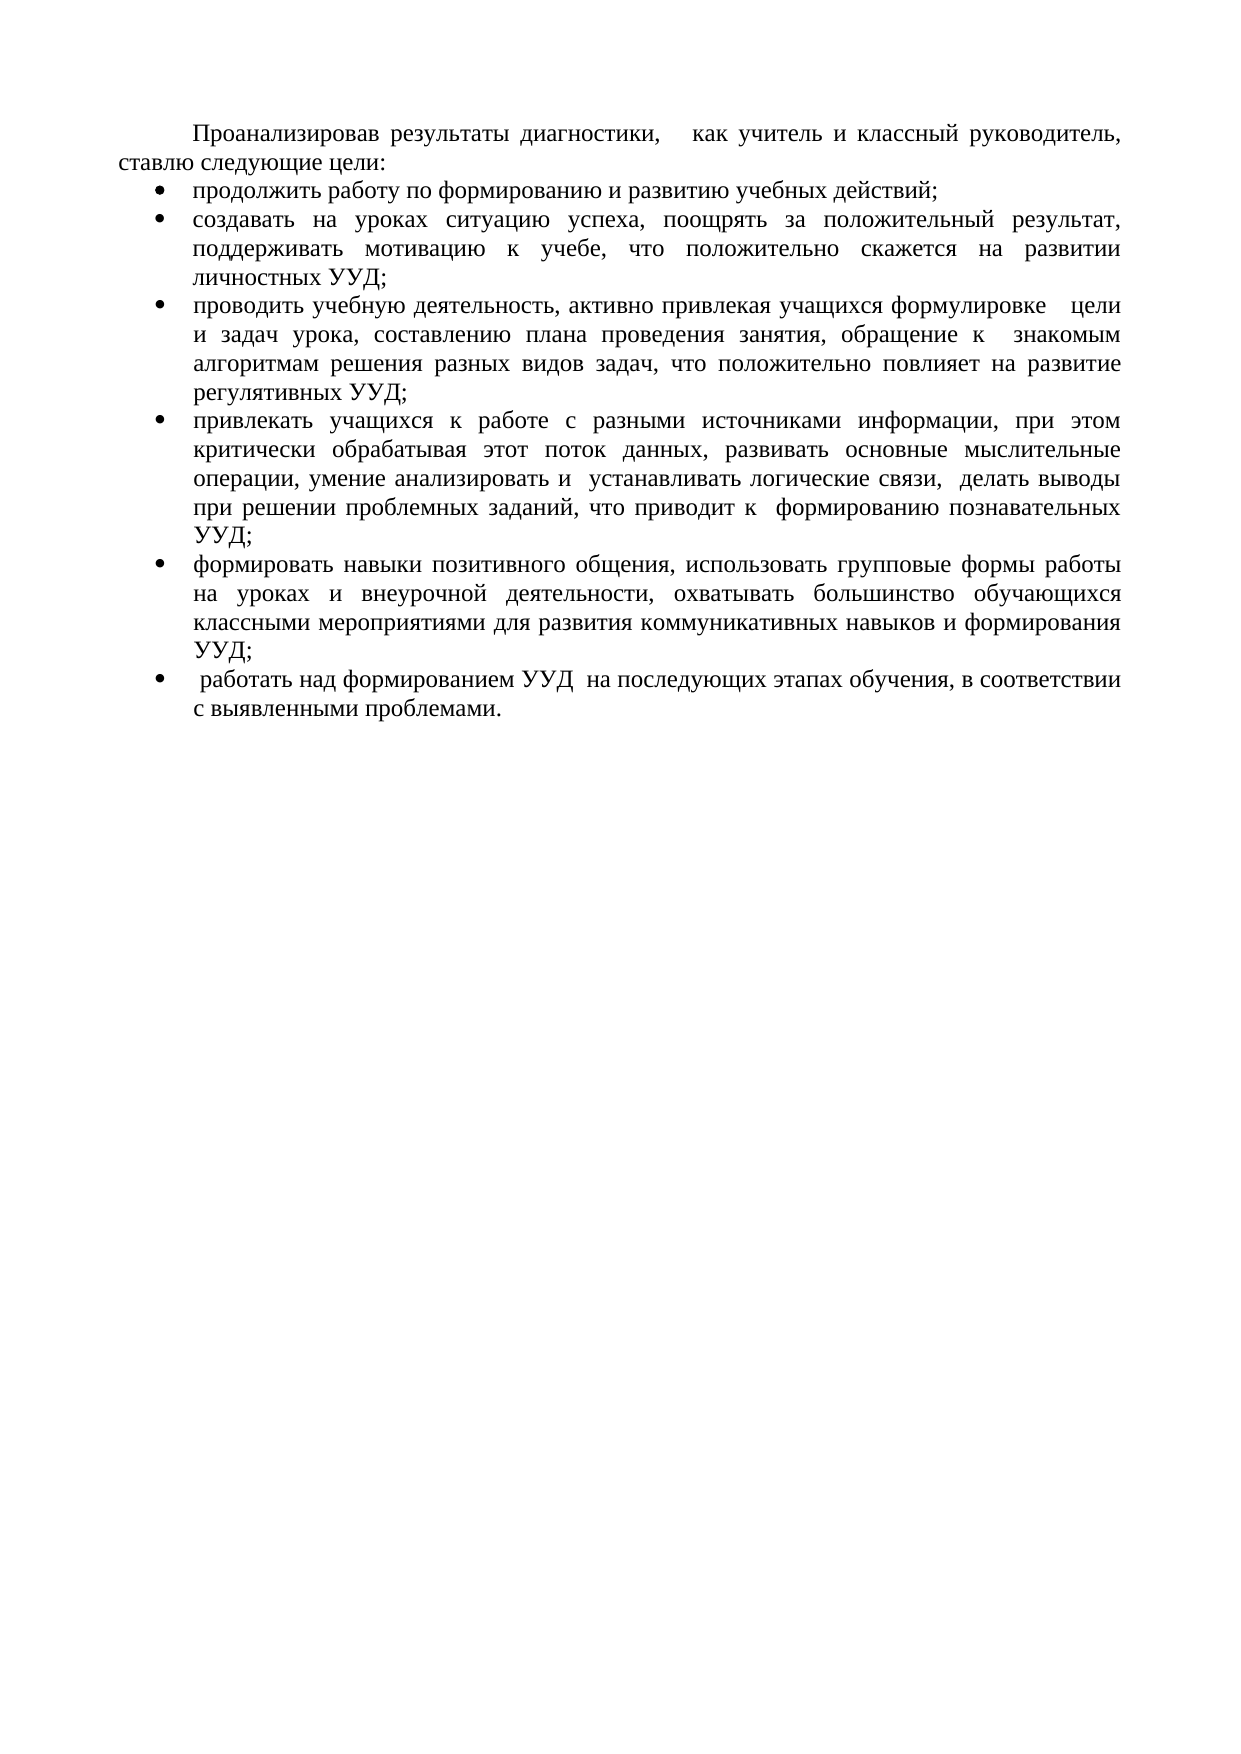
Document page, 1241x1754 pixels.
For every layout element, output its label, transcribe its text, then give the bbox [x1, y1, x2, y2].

list проводить учебную деятельность, активно привлекая учащихся формулировке цели и задач урока, составлению плана проведения занятия, обращение к знакомым алгоритмам решения разных видов задач, что положительно повлияет на развитие регулятивных УУД; [156, 291, 1122, 406]
list работать над формированием УУД на последующих этапах обучения, в соответствии с выявленными проблемами. [156, 664, 1122, 722]
list продолжить работу по формированию и развитию учебных действий; [155, 176, 1122, 204]
list формировать навыки позитивного общения, использовать групповые формы работы на уроках и внеурочной деятельности, охватывать большинство обучающихся классными мероприятиями для развития коммуникативных навыков и формирования УУД; [156, 549, 1122, 664]
text Проанализировав результаты диагностики, как учитель и классный руководитель, ставлю следующие цели: [118, 118, 1122, 176]
list создавать на уроках ситуацию успеха, поощрять за положительный результат, поддерживать мотивацию к учебе, что положительно скажется на развитии личностных УУД; [155, 204, 1122, 291]
list привлекать учащихся к работе с разными источниками информации, при этом критически обрабатывая этот поток данных, развивать основные мыслительные операции, умение анализировать и устанавливать логические связи, делать выводы при решении проблемных заданий, что приводит к формированию познавательных УУД; [156, 406, 1122, 549]
